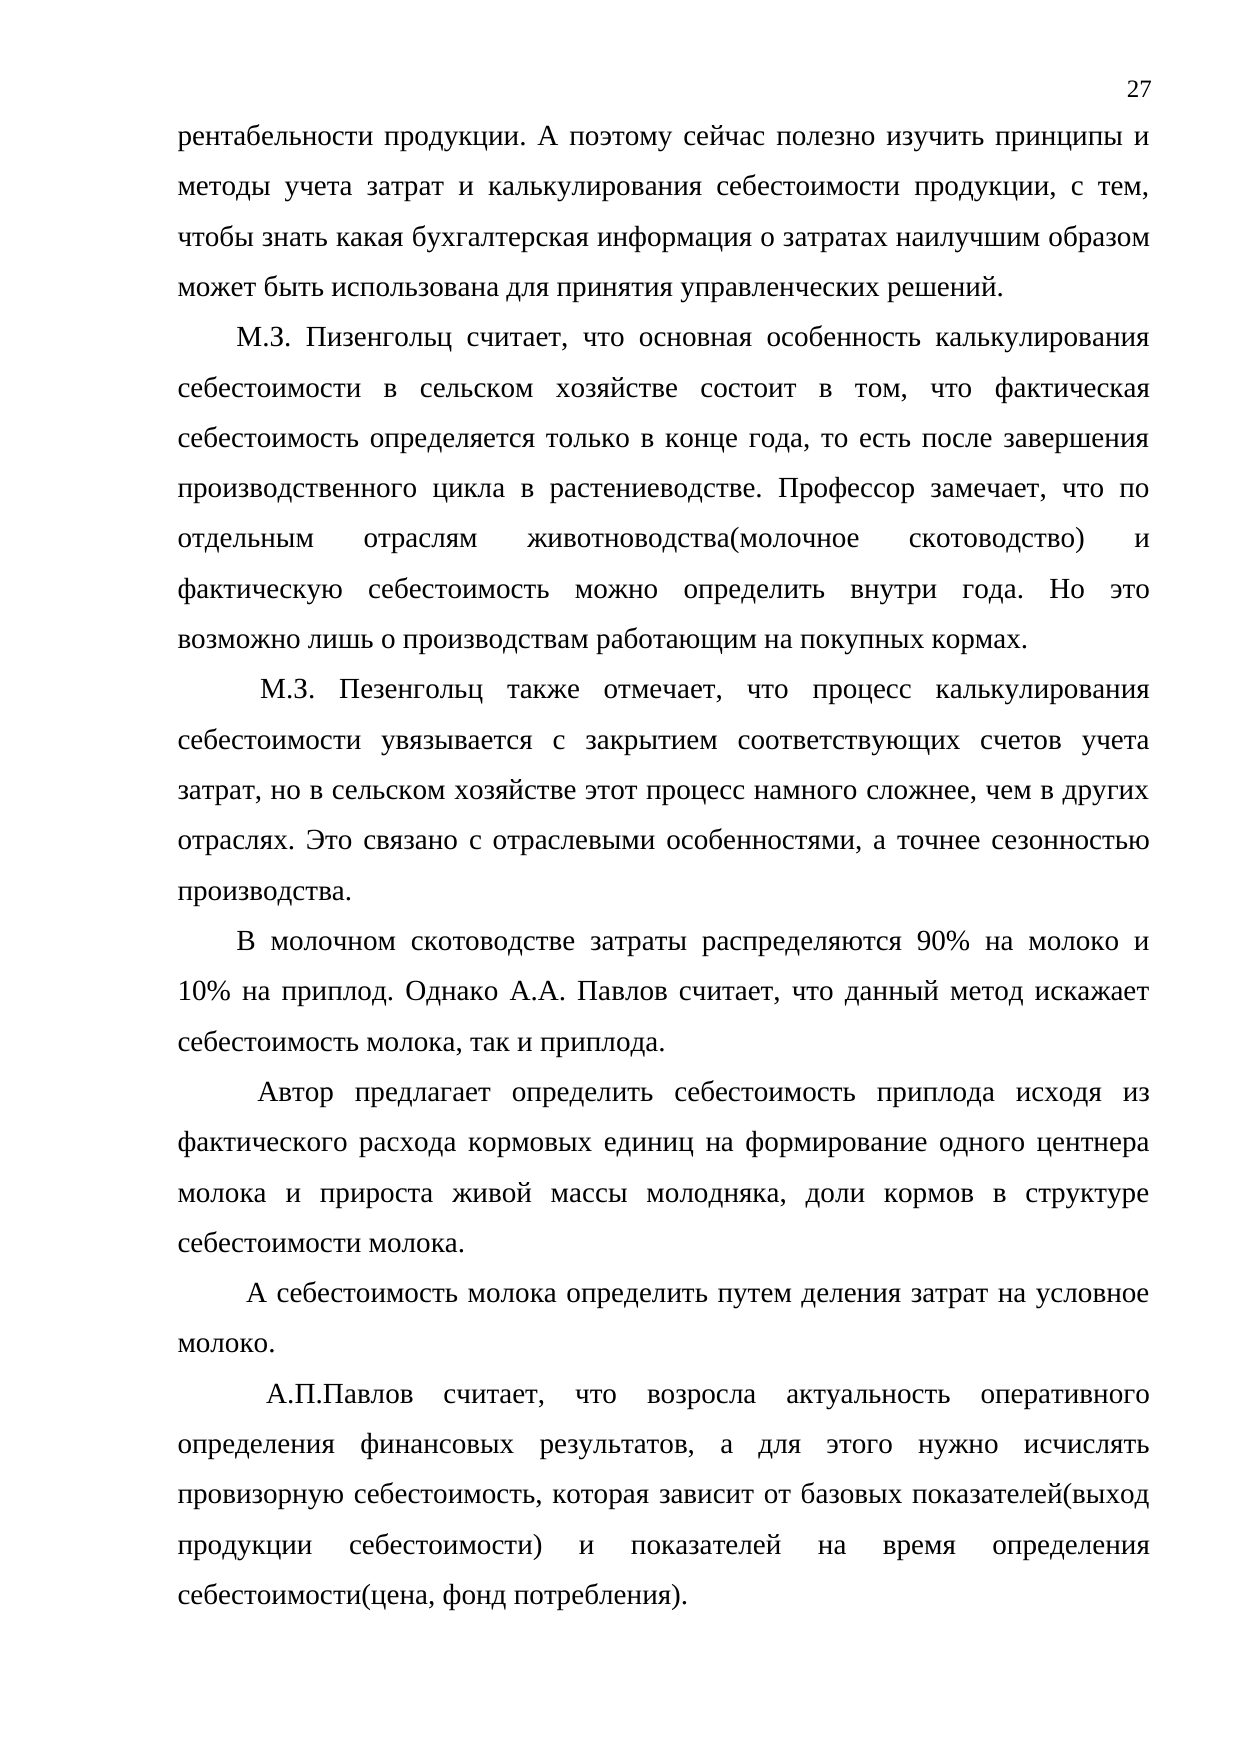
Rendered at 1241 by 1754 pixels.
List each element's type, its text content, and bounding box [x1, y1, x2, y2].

text М.З. Пезенгольц также отмечает, что процесс калькулирования себестоимости увязывается с закрытием соответствующих счетов учета затрат, но в сельском хозяйстве этот процесс намного сложнее, чем в других отраслях. Это связано с отраслевыми особенностями, а точнее сезонностью производства. [177, 672, 1151, 906]
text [177, 118, 1151, 303]
text М.З. Пизенгольц считает, что основная особенность калькулирования себестоимости в сельском хозяйстве состоит в том, что фактическая себестоимость определяется только в конце года, то есть после завершения производственного цикла в растениеводстве. Профессор замечает, что по отдельным отраслям животноводства(молочное скотоводство) и фактическую себестоимость можно определить внутри года. Но это возможно лишь о производствам работающим на покупных кормах. [177, 319, 1151, 655]
text А себестоимость молока определить путем деления затрат на условное молоко. [177, 1275, 1151, 1359]
text А.П.Павлов считает, что возросла актуальность оперативного определения финансовых результатов, а для этого нужно исчислять провизорную себестоимость, которая зависит от базовых показателей(выход продукции себестоимости) и показателей на время определения себестоимости(цена, фонд потребления). [177, 1376, 1151, 1611]
text Автор предлагает определить себестоимость приплода исходя из фактического расхода кормовых единиц на формирование одного центнера молока и прироста живой массы молодняка, доли кормов в структуре себестоимости молока. [177, 1074, 1151, 1258]
text В молочном скотоводстве затраты распределяются 90% на молоко и 10% на приплод. Однако А.А. Павлов считает, что данный метод искажает себестоимость молока, так и приплода. [177, 923, 1151, 1057]
